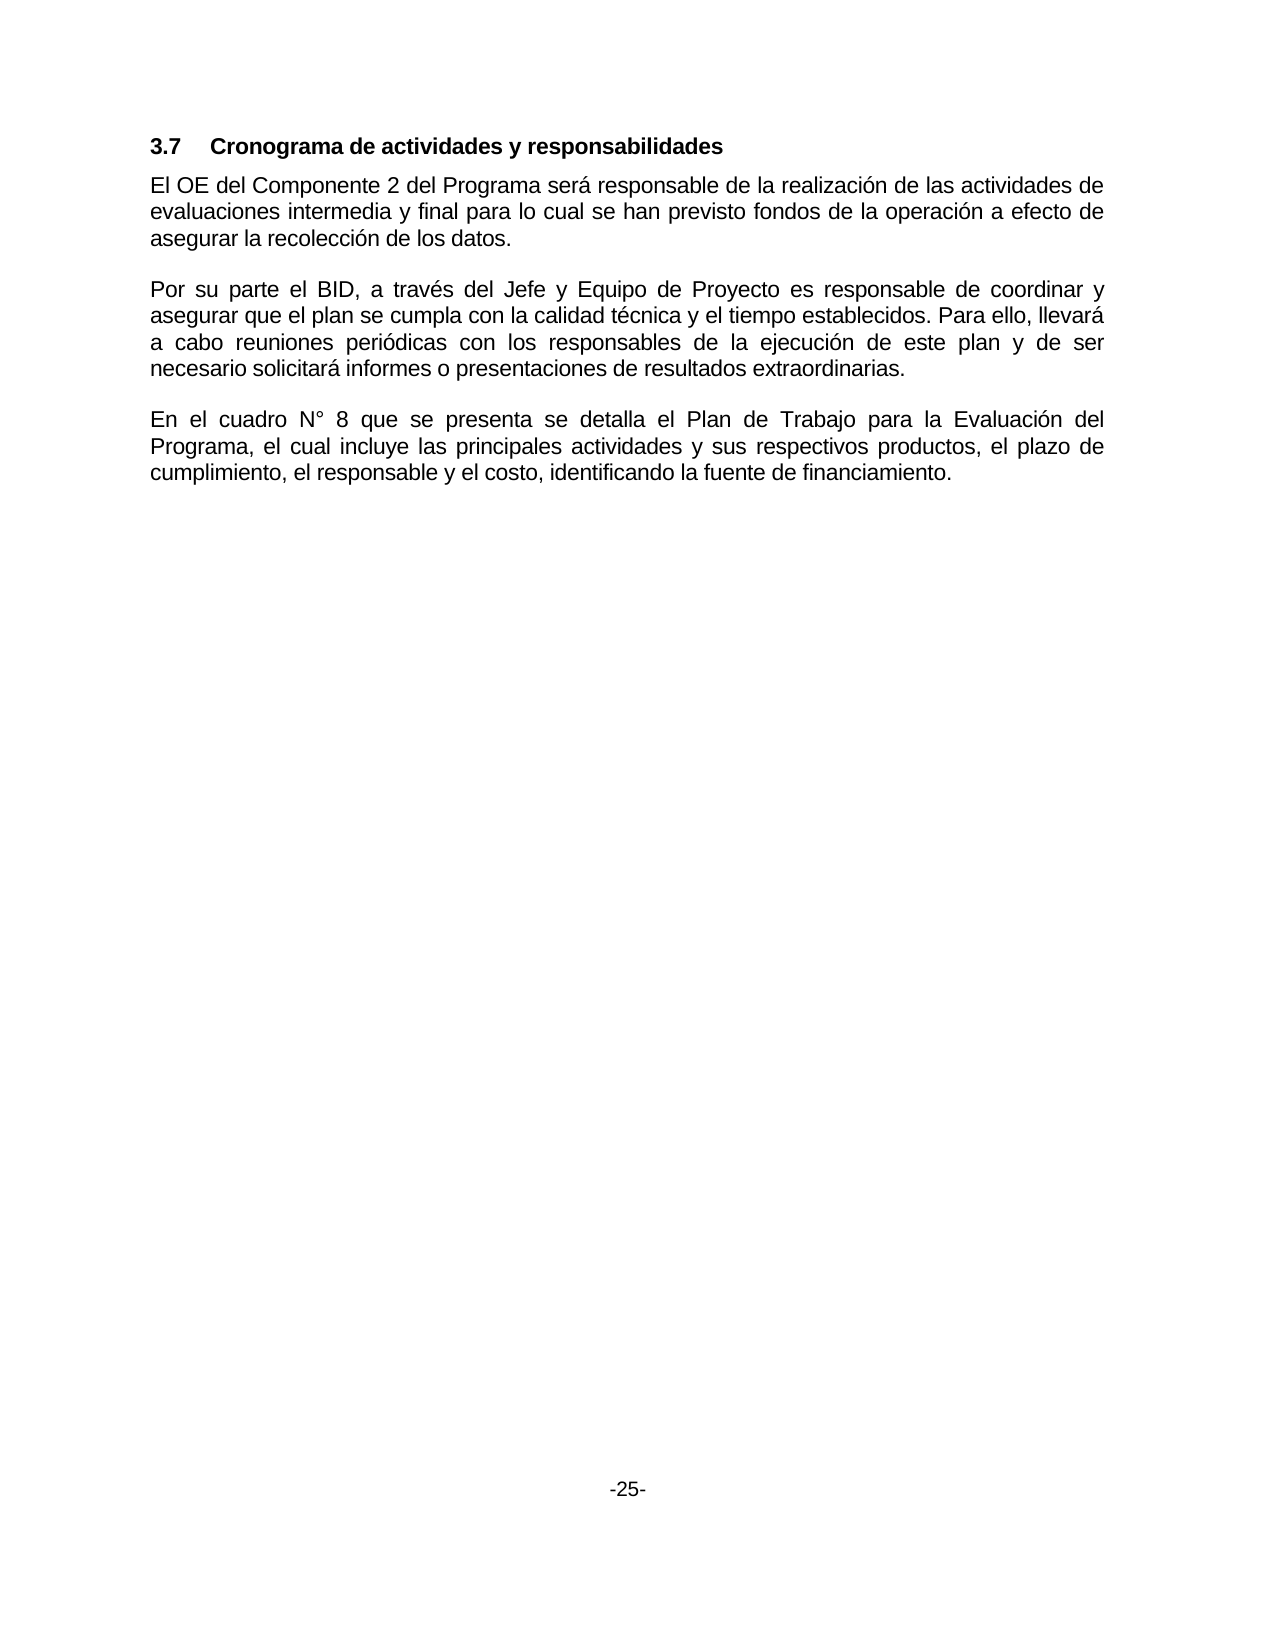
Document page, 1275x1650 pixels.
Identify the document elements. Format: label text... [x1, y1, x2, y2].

text En el cuadro N° 8 que se presenta se detalla el Plan de Trabajo para la Evaluación del Programa, el cual incluye las principales actividades y sus respectivos productos, el plazo de cumplimiento, el responsable y el costo, identificando la fuente de financiamiento. [150, 406, 1106, 485]
subtitle Cronograma de actividades y responsabilidades [150, 133, 1106, 159]
text El OE del Componente 2 del Programa será responsable de la realización de las actividades de evaluaciones intermedia y final para lo cual se han previsto fondos de la operación a efecto de asegurar la recolección de los datos. [150, 172, 1106, 251]
text Por su parte el BID, a través del Jefe y Equipo de Proyecto es responsable de coordinar y asegurar que el plan se cumpla con la calidad técnica y el tiempo establecidos. Para ello, llevará a cabo reuniones periódicas con los responsables de la ejecución de este plan y de ser necesario solicitará informes o presentaciones de resultados extraordinarias. [150, 276, 1106, 381]
